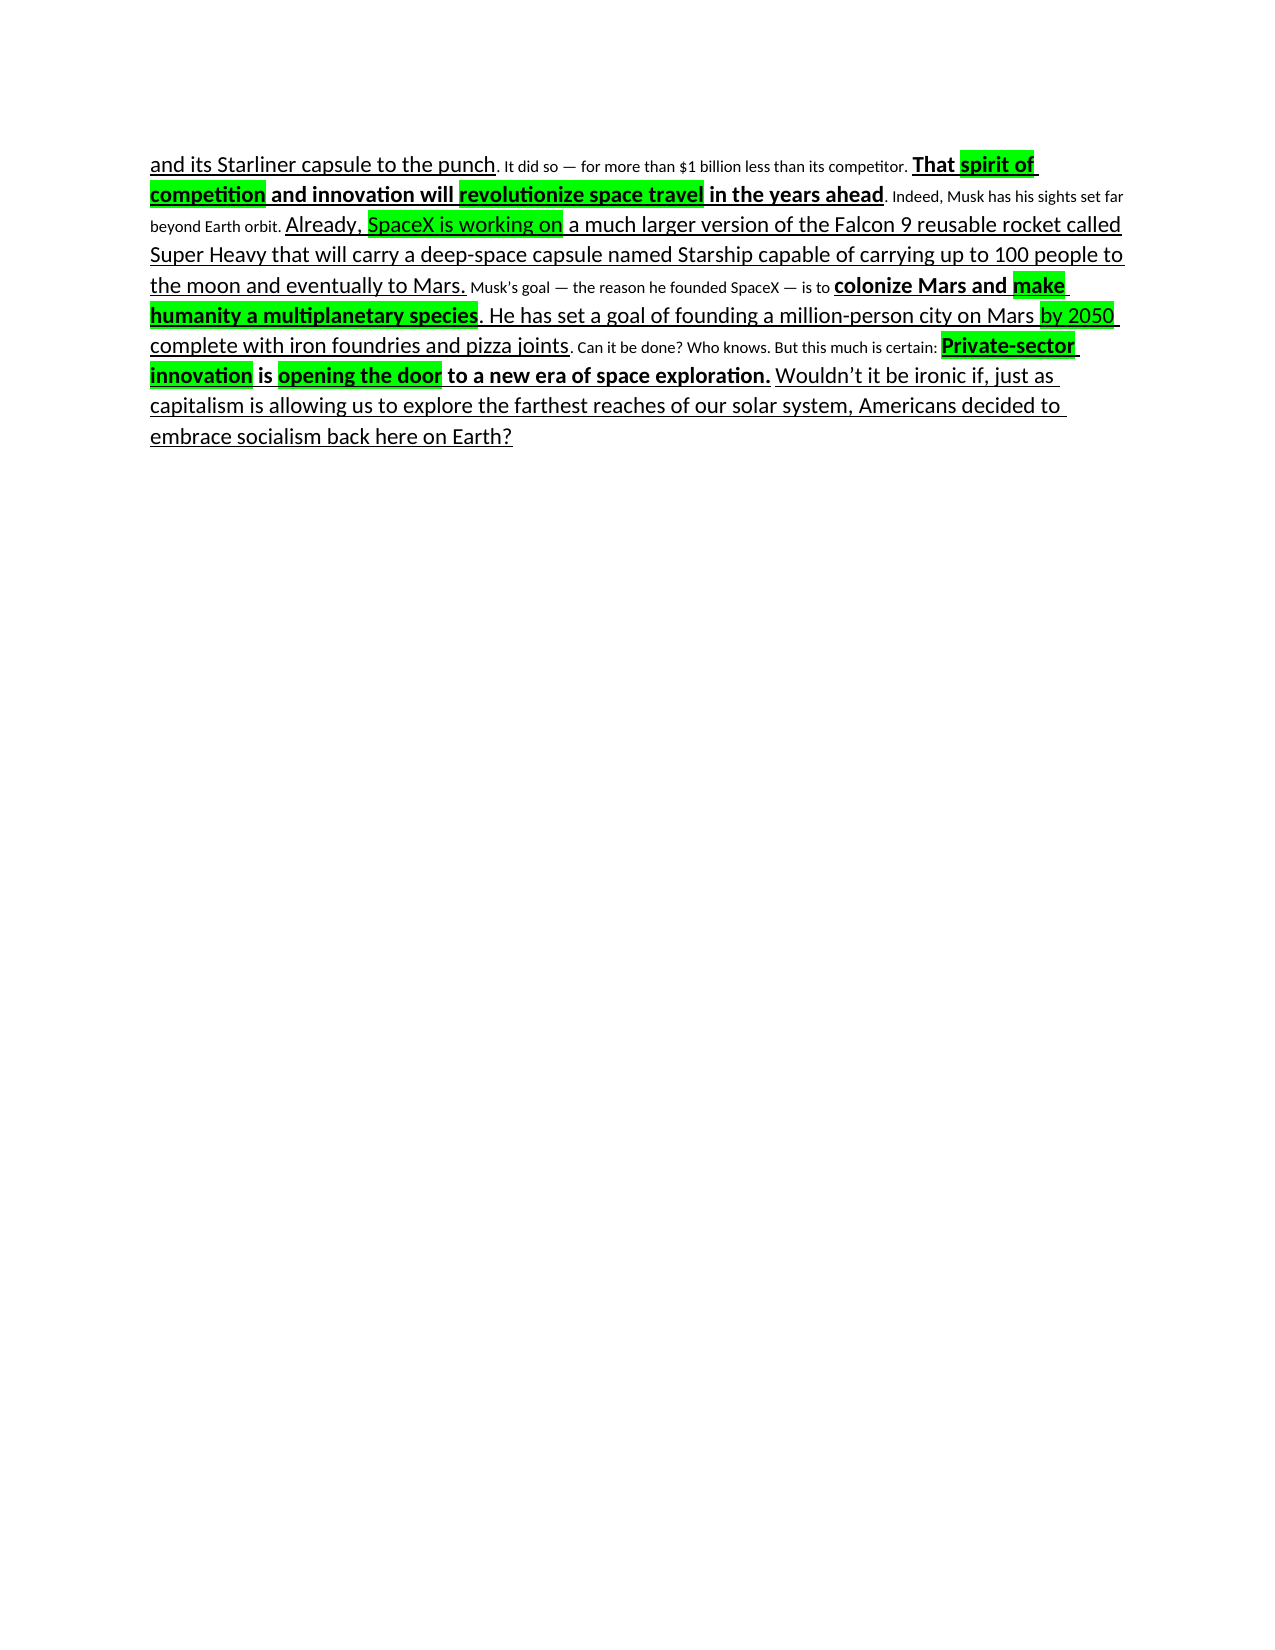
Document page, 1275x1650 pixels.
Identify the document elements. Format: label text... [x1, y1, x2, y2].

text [150, 150, 1125, 265]
